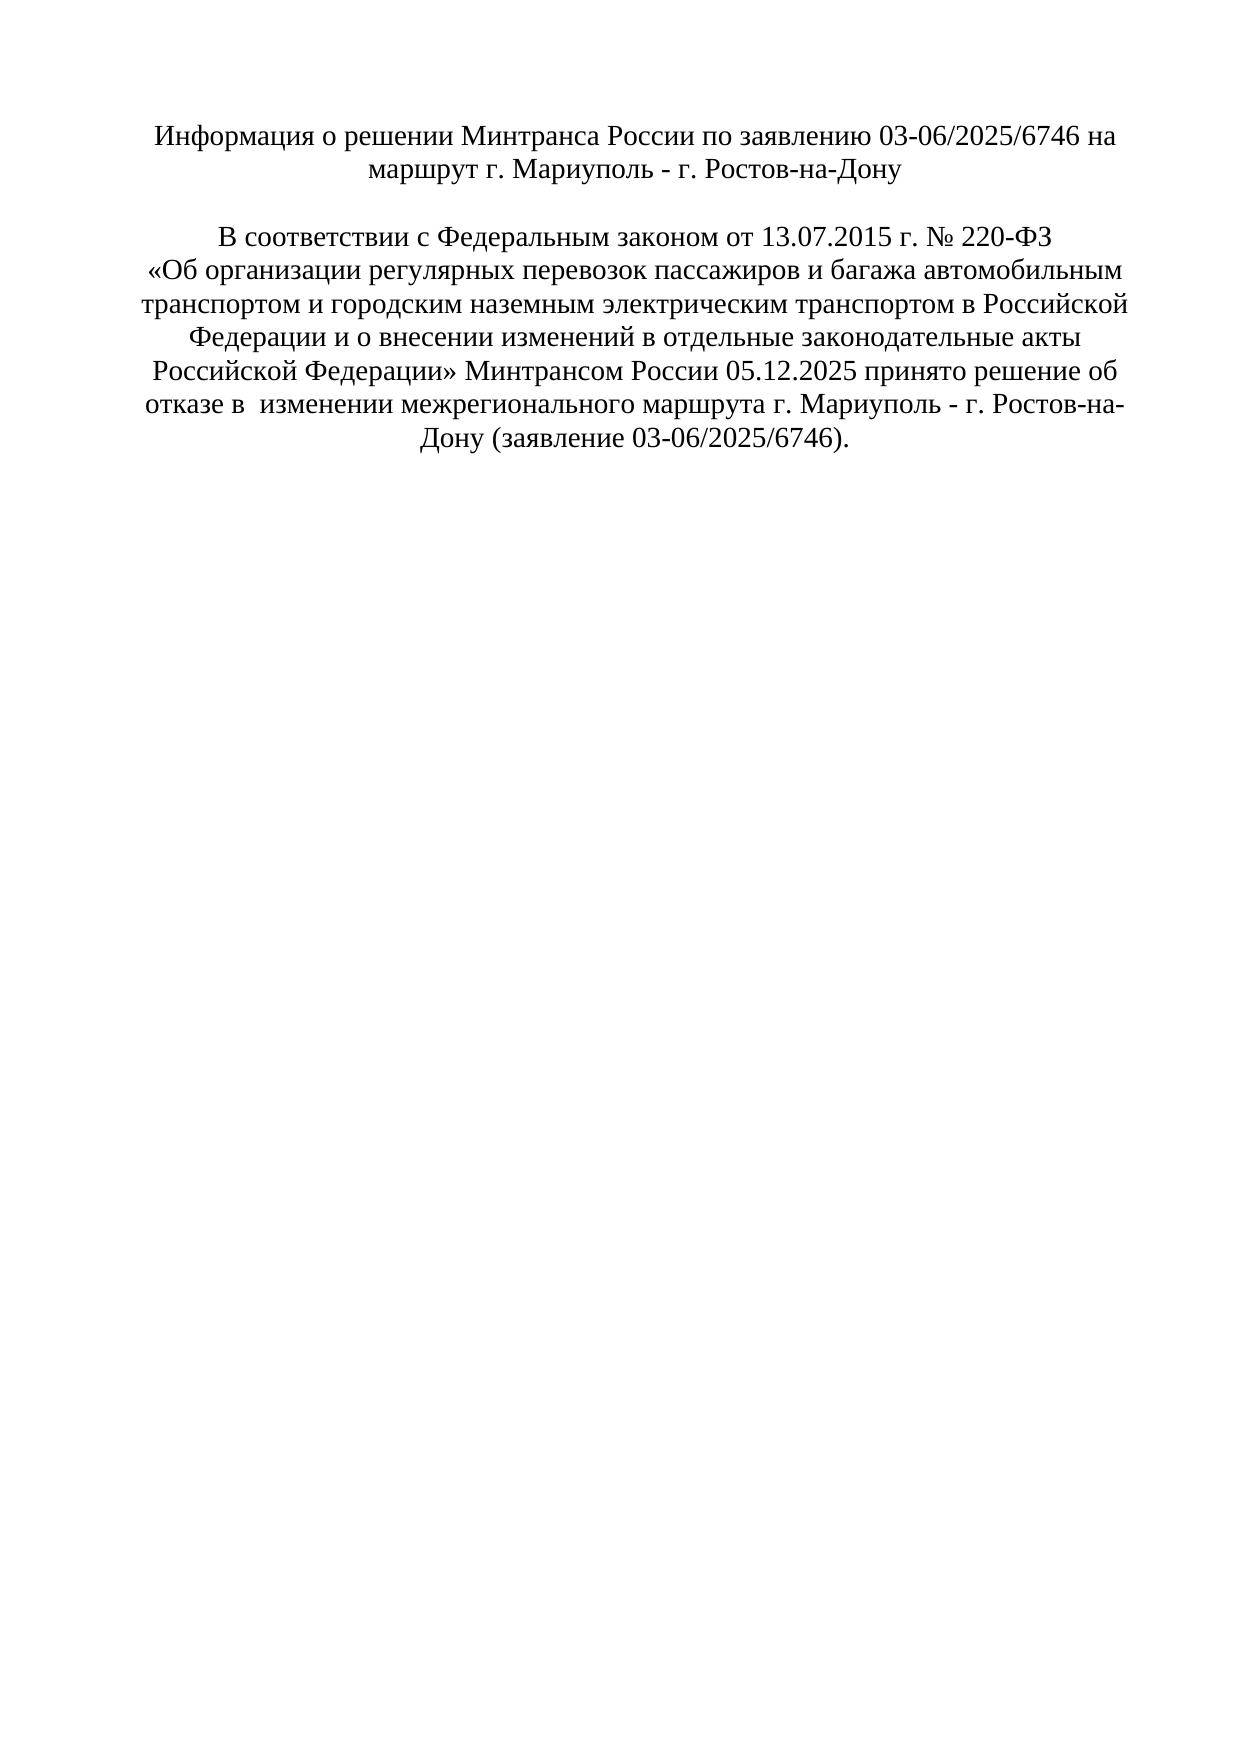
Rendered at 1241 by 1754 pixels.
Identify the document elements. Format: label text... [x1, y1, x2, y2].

text Информация о решении Минтранса России по заявлению 03-06/2025/6746 на маршрут г. Мариуполь - г. Ростов-на-Дону [118, 118, 1152, 185]
text В соответствии с Федеральным законом от 13.07.2015 г. № 220-ФЗ «Об организации регулярных перевозок пассажиров и багажа автомобильным транспортом и городским наземным электрическим транспортом в Российской Федерации и о внесении изменений в отдельные законодательные акты Российской Федерации» Минтрансом России 05.12.2025 принято решение об отказе в изменении межрегионального маршрута г. Мариуполь - г. Ростов-на-Дону (заявление 03-06/2025/6746). [118, 219, 1152, 453]
